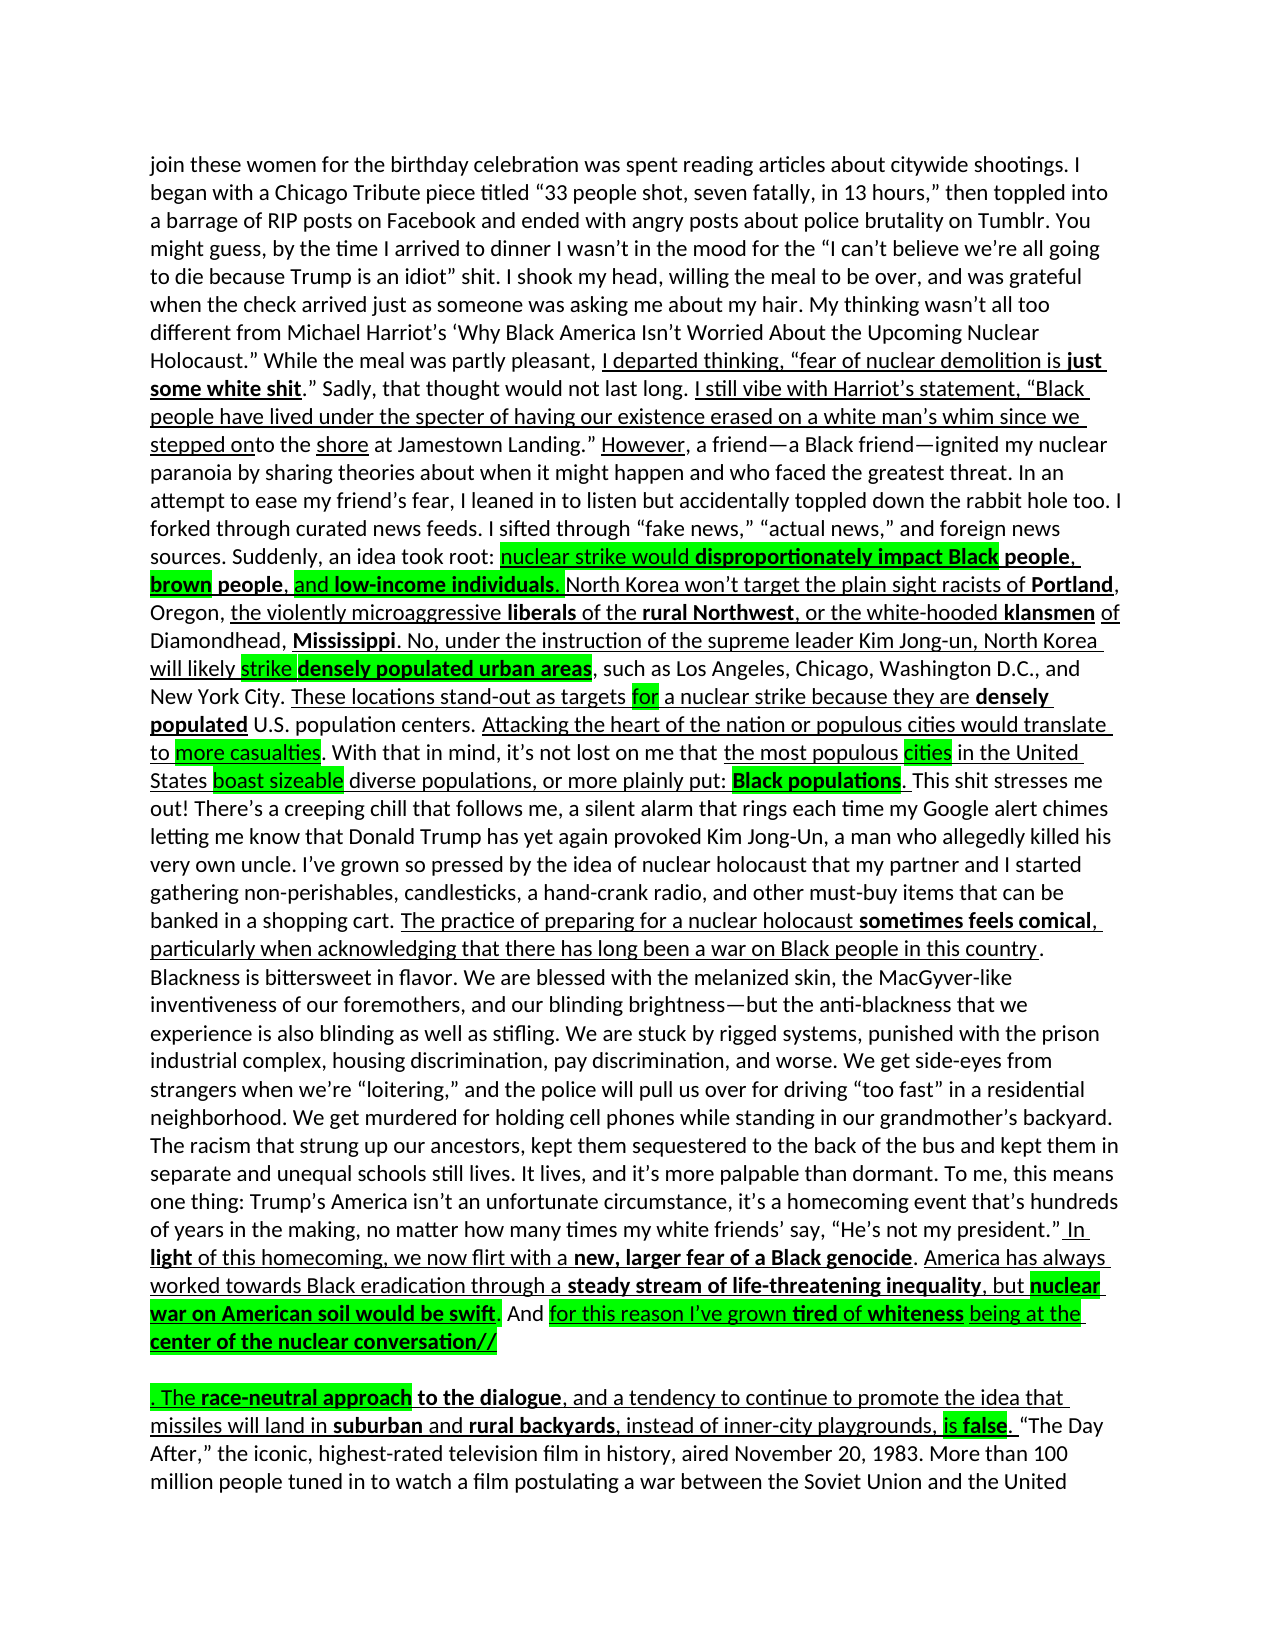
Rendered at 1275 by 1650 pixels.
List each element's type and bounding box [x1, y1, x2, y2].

text [150, 1383, 1125, 1495]
text [150, 150, 1125, 1355]
